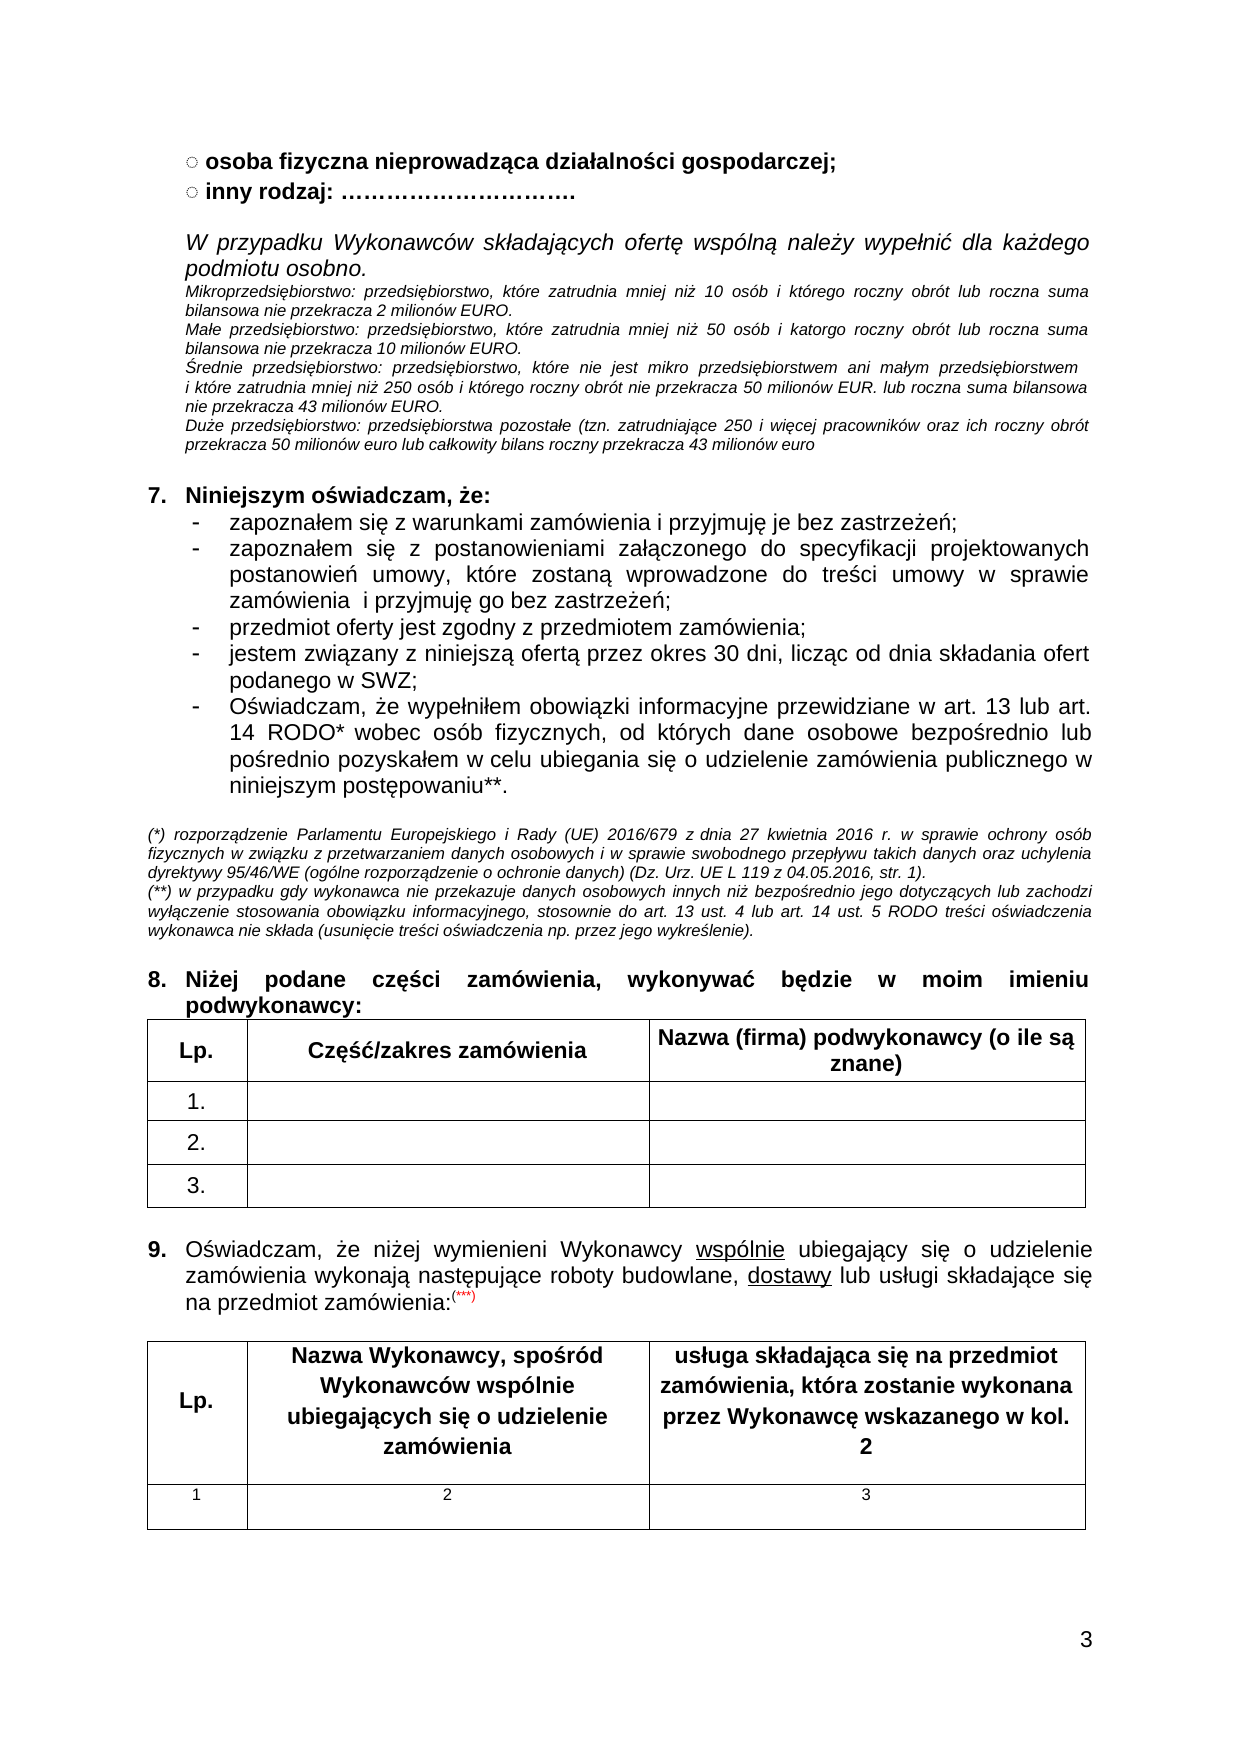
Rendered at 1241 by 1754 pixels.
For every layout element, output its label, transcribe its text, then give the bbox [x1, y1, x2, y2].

table_cell 3 [650, 1485, 1085, 1529]
list Niniejszym oświadczam, że: [148, 482, 1090, 508]
list Oświadczam, że wypełniłem obowiązki informacyjne przewidziane w art. 13 lub art. 14 RODO* wobec osób fizycznych, od których dane osobowe bezpośrednio lub pośrednio pozyskałem w celu ubiegania się o udzielenie zamówienia publicznego w niniejszym postępowaniu**. [192, 693, 1093, 798]
table_header Lp. [148, 1342, 247, 1484]
table_cell 2. [148, 1121, 247, 1163]
text Średnie przedsiębiorstwo: przedsiębiorstwo, które nie jest mikro przedsiębiorstwem ani małym przedsiębiorstwem i które zatrudnia mniej niż 250 osób i którego roczny obrót nie przekracza 50 milionów EUR. lub roczna suma bilansowa nie przekracza 43 milionów EURO. [185, 358, 1090, 416]
table_cell 2 [248, 1485, 649, 1529]
list jestem związany z niniejszą ofertą przez okres 30 dni, licząc od dnia składania ofert podanego w SWZ; [192, 640, 1090, 693]
table_header Nazwa (firma) podwykonawcy (o ile są znane) [650, 1020, 1085, 1081]
table_cell [650, 1082, 1085, 1120]
table_header Nazwa Wykonawcy, spośród Wykonawców wspólnie ubiegających się o udzielenie zamówienia [248, 1342, 649, 1484]
table_header Część/zakres zamówienia [248, 1020, 649, 1081]
table_cell [650, 1165, 1085, 1207]
list 󠆹 osoba fizyczna nieprowadząca działalności gospodarczej; [185, 148, 1093, 174]
text (**) w przypadku gdy wykonawca nie przekazuje danych osobowych innych niż bezpośrednio jego dotyczących lub zachodzi wyłączenie stosowania obowiązku informacyjnego, stosownie do art. 13 ust. 4 lub art. 14 ust. 5 RODO treści oświadczenia wykonawca nie składa (usunięcie treści oświadczenia np. przez jego wykreślenie). [148, 882, 1093, 940]
list przedmiot oferty jest zgodny z przedmiotem zamówienia; [192, 614, 1090, 640]
table_header usługa składająca się na przedmiot zamówienia, która zostanie wykonana przez Wykonawcę wskazanego w kol. 2 [650, 1342, 1085, 1484]
table_cell [248, 1165, 649, 1207]
table_cell [248, 1121, 649, 1163]
table_cell 1 [148, 1485, 247, 1529]
list 󠆹 inny rodzaj: …………………………. [185, 178, 1093, 204]
table_cell 1. [148, 1082, 247, 1120]
list Oświadczam, że niżej wymienieni Wykonawcy wspólnie ubiegający się o udzielenie zamówienia wykonają następujące roboty budowlane, dostawy lub usługi składające się na przedmiot zamówienia:(***) [148, 1236, 1093, 1315]
list zapoznałem się z warunkami zamówienia i przyjmuję je bez zastrzeżeń; [192, 508, 1090, 535]
table_cell [248, 1082, 649, 1120]
text W przypadku Wykonawców składających ofertę wspólną należy wypełnić dla każdego podmiotu osobno. [185, 229, 1090, 282]
text Duże przedsiębiorstwo: przedsiębiorstwa pozostałe (tzn. zatrudniające 250 i więcej pracowników oraz ich roczny obrót przekracza 50 milionów euro lub całkowity bilans roczny przekracza 43 milionów euro [185, 416, 1090, 454]
text (*) rozporządzenie Parlamentu Europejskiego i Rady (UE) 2016/679 z dnia 27 kwietnia 2016 r. w sprawie ochrony osób fizycznych w związku z przetwarzaniem danych osobowych i w sprawie swobodnego przepływu takich danych oraz uchylenia dyrektywy 95/46/WE (ogólne rozporządzenie o ochronie danych) (Dz. Urz. UE L 119 z 04.05.2016, str. 1). [148, 825, 1093, 882]
table_header Lp. [148, 1020, 247, 1081]
text Mikroprzedsiębiorstwo: przedsiębiorstwo, które zatrudnia mniej niż 10 osób i którego roczny obrót lub roczna suma bilansowa nie przekracza 2 milionów EURO. [185, 282, 1090, 320]
list Niżej podane części zamówienia, wykonywać będzie w moim imieniu podwykonawcy: [148, 966, 1090, 1019]
table_cell 3. [148, 1165, 247, 1207]
list zapoznałem się z postanowieniami załączonego do specyfikacji projektowanych postanowień umowy, które zostaną wprowadzone do treści umowy w sprawie zamówienia i przyjmuję go bez zastrzeżeń; [192, 535, 1090, 614]
text Małe przedsiębiorstwo: przedsiębiorstwo, które zatrudnia mniej niż 50 osób i katorgo roczny obrót lub roczna suma bilansowa nie przekracza 10 milionów EURO. [185, 320, 1090, 358]
table_cell [650, 1121, 1085, 1163]
